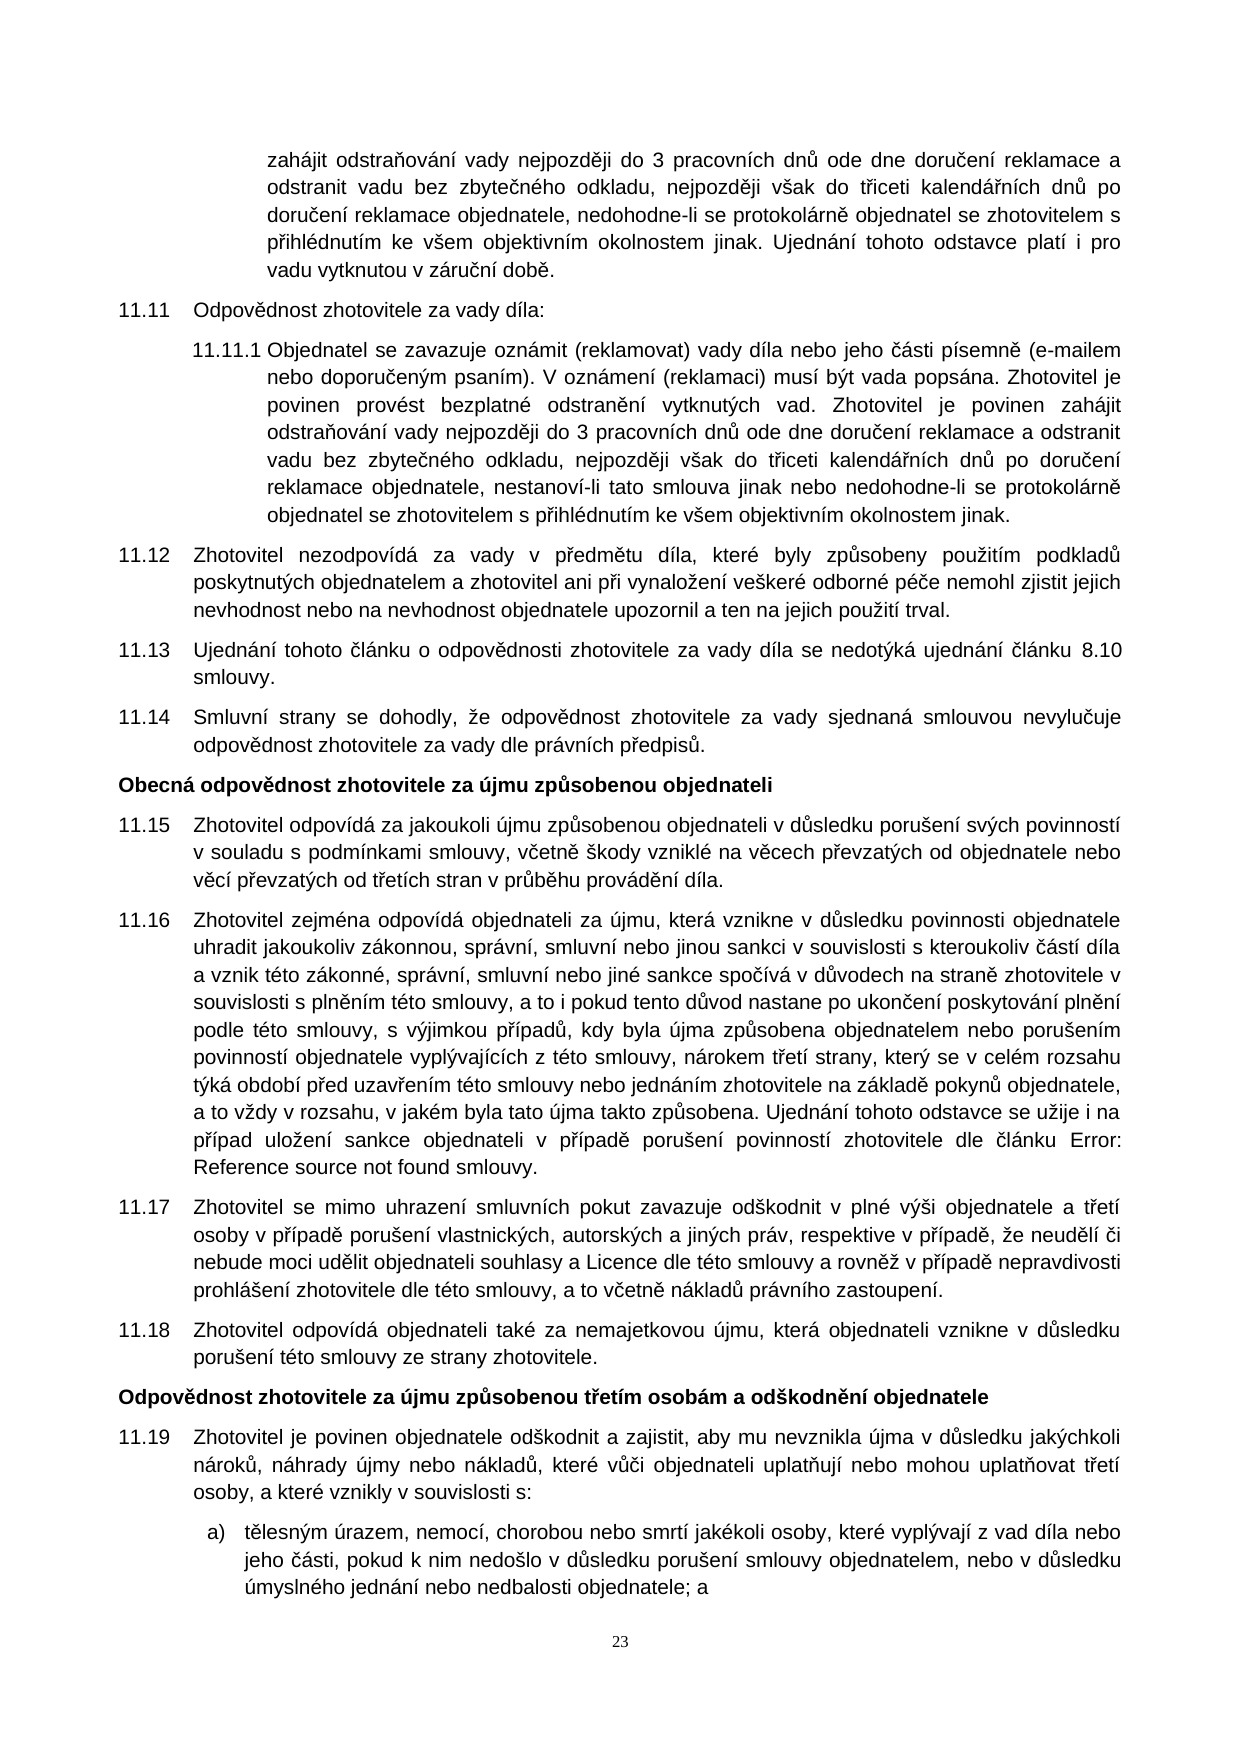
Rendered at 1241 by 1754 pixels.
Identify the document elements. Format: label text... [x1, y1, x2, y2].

list tělesným úrazem, nemocí, chorobou nebo smrtí jakékoli osoby, které vyplývají z vad díla nebo jeho části, pokud k nim nedošlo v důsledku porušení smlouvy objednatelem, nebo v důsledku úmyslného jednání nebo nedbalosti objednatele; a [207, 1520, 1122, 1599]
list Zhotovitel odpovídá objednateli také za nemajetkovou újmu, která objednateli vznikne v důsledku porušení této smlouvy ze strany zhotovitele. [118, 1318, 1122, 1369]
list Smluvní strany se dohodly, že odpovědnost zhotovitele za vady sjednaná smlouvou nevylučuje odpovědnost zhotovitele za vady dle právních předpisů. [118, 705, 1122, 757]
list Odpovědnost zhotovitele za újmu způsobenou třetím osobám a odškodnění objednatele [118, 1385, 1122, 1409]
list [192, 148, 1122, 282]
list Zhotovitel nezodpovídá za vady v předmětu díla, které byly způsobeny použitím podkladů poskytnutých objednatelem a zhotovitel ani při vynaložení veškeré odborné péče nemohl zjistit jejich nevhodnost nebo na nevhodnost objednatele upozornil a ten na jejich použití trval. [118, 543, 1122, 622]
list Zhotovitel odpovídá za jakoukoli újmu způsobenou objednateli v důsledku porušení svých povinností v souladu s podmínkami smlouvy, včetně škody vzniklé na věcech převzatých od objednatele nebo věcí převzatých od třetích stran v průběhu provádění díla. [118, 813, 1122, 892]
list Objednatel se zavazuje oznámit (reklamovat) vady díla nebo jeho části písemně (e-mailem nebo doporučeným psaním). V oznámení (reklamaci) musí být vada popsána. Zhotovitel je povinen provést bezplatné odstranění vytknutých vad. Zhotovitel je povinen zahájit odstraňování vady nejpozději do 3 pracovních dnů ode dne doručení reklamace a odstranit vadu bez zbytečného odkladu, nejpozději však do třiceti kalendářních dnů po doručení reklamace objednatele, nestanoví-li tato smlouva jinak nebo nedohodne-li se protokolárně objednatel se zhotovitelem s přihlédnutím ke všem objektivním okolnostem jinak. [192, 338, 1122, 527]
list Odpovědnost zhotovitele za vady díla: [118, 298, 1122, 322]
list Obecná odpovědnost zhotovitele za újmu způsobenou objednateli [118, 773, 1122, 797]
list Zhotovitel se mimo uhrazení smluvních pokut zavazuje odškodnit v plné výši objednatele a třetí osoby v případě porušení vlastnických, autorských a jiných práv, respektive v případě, že neudělí či nebude moci udělit objednateli souhlasy a Licence dle této smlouvy a rovněž v případě nepravdivosti prohlášení zhotovitele dle této smlouvy, a to včetně nákladů právního zastoupení. [118, 1195, 1122, 1302]
list Ujednání tohoto článku o odpovědnosti zhotovitele za vady díla se nedotýká ujednání článku 8.10 smlouvy. [118, 638, 1122, 689]
list Zhotovitel je povinen objednatele odškodnit a zajistit, aby mu nevznikla újma v důsledku jakýchkoli nároků, náhrady újmy nebo nákladů, které vůči objednateli uplatňují nebo mohou uplatňovat třetí osoby, a které vznikly v souvislosti s: [118, 1425, 1122, 1504]
